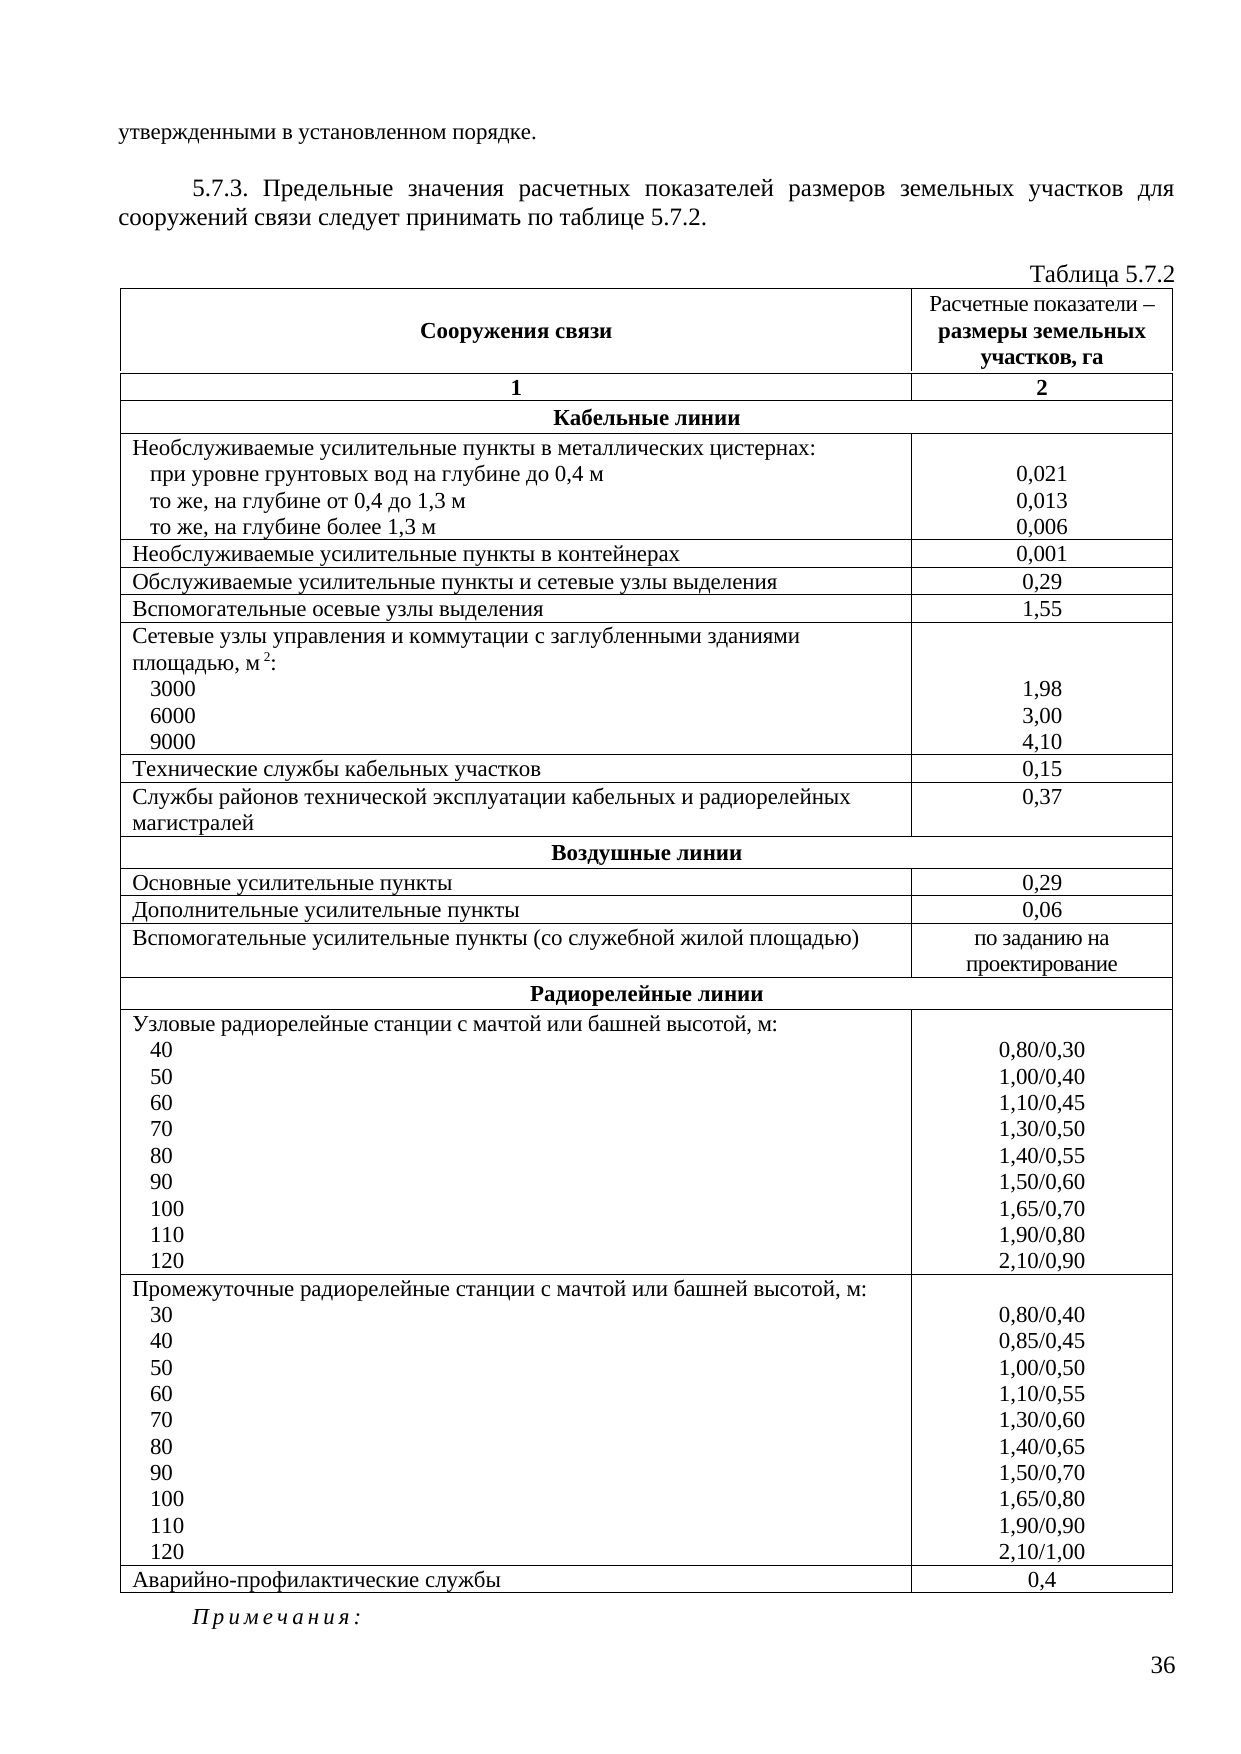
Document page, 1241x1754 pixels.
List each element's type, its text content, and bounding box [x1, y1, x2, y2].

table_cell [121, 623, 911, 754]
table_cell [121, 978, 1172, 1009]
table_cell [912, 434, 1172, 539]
text Примечания: [118, 1603, 1175, 1630]
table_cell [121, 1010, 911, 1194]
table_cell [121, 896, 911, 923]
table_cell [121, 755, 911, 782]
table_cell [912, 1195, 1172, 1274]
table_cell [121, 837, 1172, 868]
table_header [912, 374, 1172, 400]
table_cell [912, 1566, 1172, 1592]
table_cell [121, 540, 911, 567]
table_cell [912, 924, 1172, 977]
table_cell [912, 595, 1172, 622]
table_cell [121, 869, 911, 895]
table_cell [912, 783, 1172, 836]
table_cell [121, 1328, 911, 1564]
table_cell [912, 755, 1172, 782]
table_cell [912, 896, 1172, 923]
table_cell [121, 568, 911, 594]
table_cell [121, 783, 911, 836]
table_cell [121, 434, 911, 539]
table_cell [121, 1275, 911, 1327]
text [118, 118, 1175, 144]
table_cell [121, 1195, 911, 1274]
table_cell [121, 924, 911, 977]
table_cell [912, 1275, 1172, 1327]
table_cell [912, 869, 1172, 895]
text 5.7.3. Предельные значения расчетных показателей размеров земельных участков для сооружений связи следует принимать по таблице 5.7.2. [118, 173, 1175, 231]
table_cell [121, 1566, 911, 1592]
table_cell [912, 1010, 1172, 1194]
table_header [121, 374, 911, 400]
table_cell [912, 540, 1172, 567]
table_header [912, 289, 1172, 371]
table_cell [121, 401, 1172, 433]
text Таблица 5.7.2 [118, 259, 1175, 288]
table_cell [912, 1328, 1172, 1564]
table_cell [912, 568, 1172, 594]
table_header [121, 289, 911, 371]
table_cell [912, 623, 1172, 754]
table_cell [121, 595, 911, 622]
